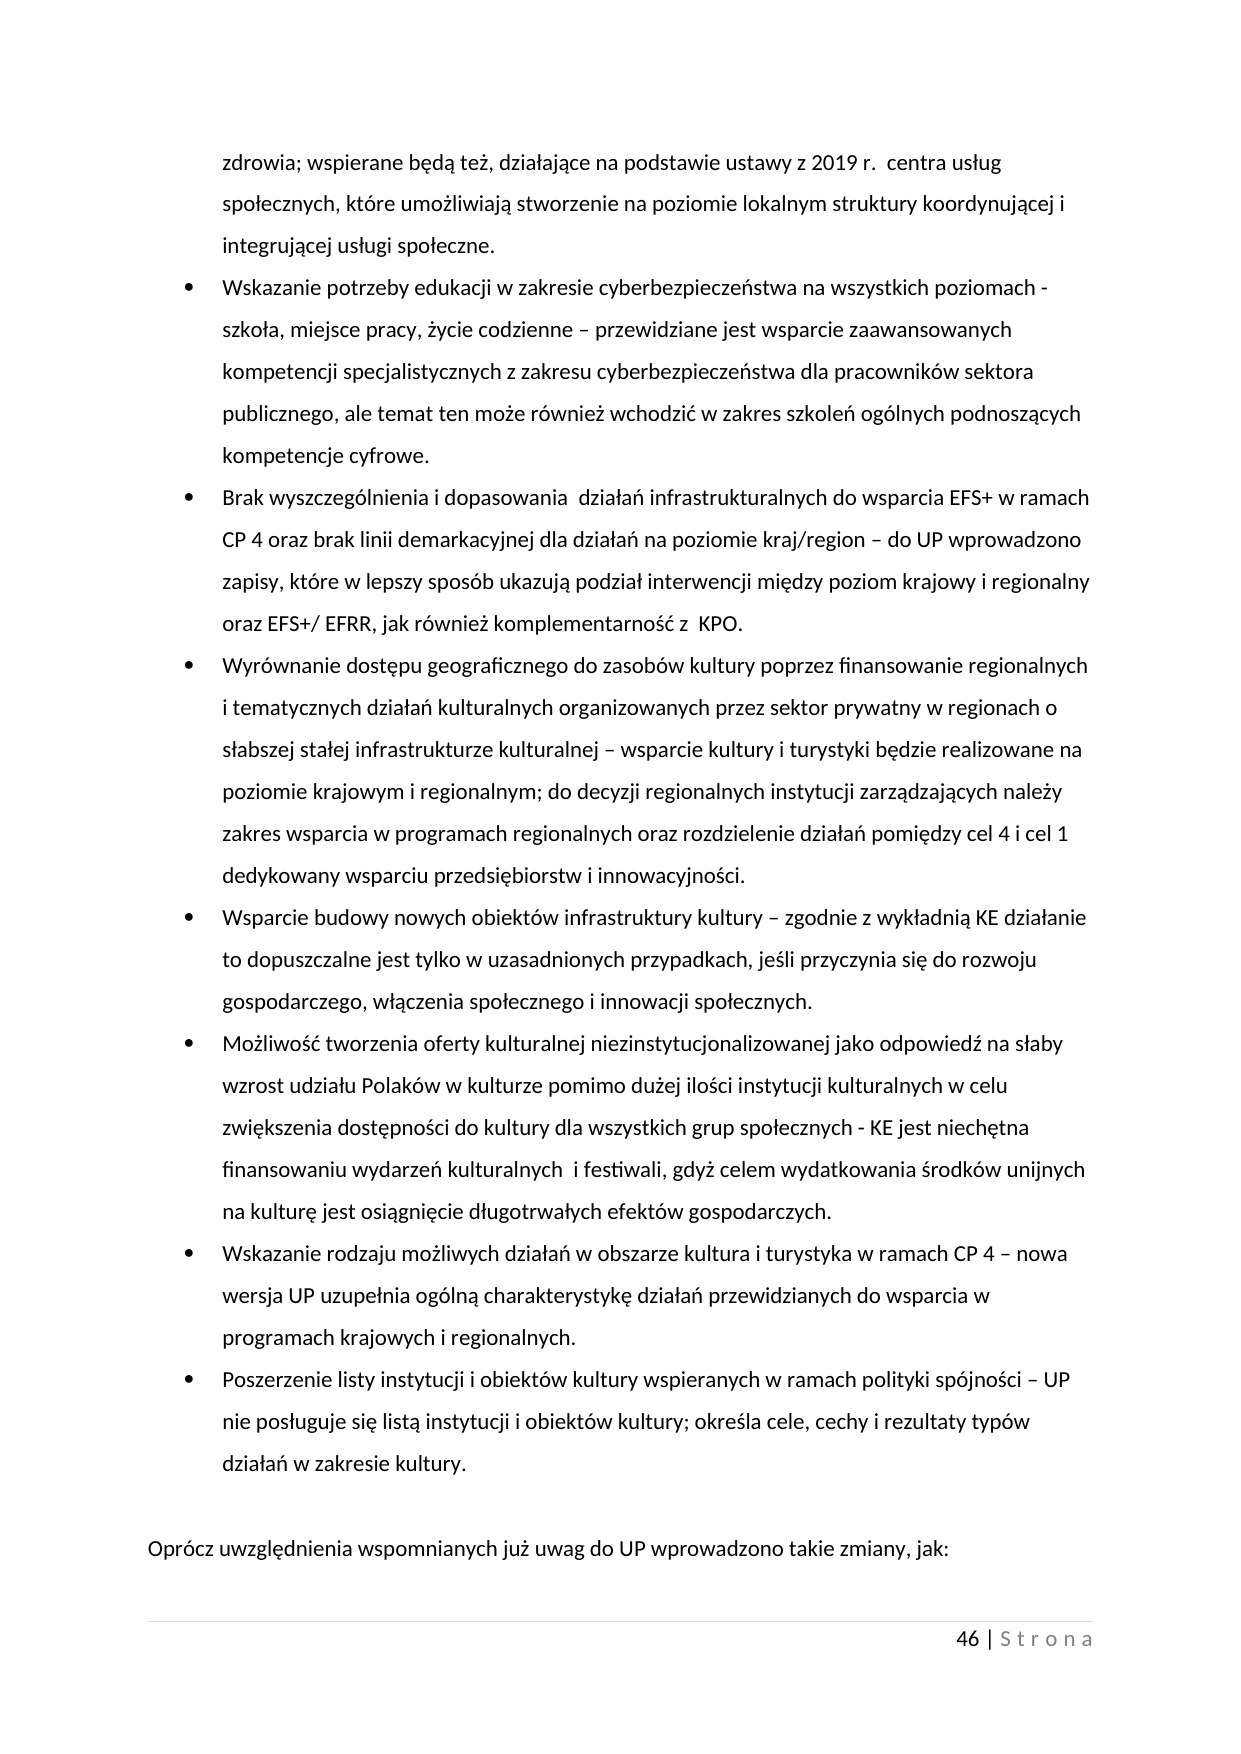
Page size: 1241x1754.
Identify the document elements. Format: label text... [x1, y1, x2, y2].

list Poszerzenie listy instytucji i obiektów kultury wspieranych w ramach polityki spójności – UP nie posługuje się listą instytucji i obiektów kultury; określa cele, cechy i rezultaty typów działań w zakresie kultury. [185, 1365, 1093, 1477]
text Oprócz uwzględnienia wspomnianych już uwag do UP wprowadzono takie zmiany, jak: [148, 1534, 1093, 1562]
list Wskazanie potrzeby edukacji w zakresie cyberbezpieczeństwa na wszystkich poziomach - szkoła, miejsce pracy, życie codzienne – przewidziane jest wsparcie zaawansowanych kompetencji specjalistycznych z zakresu cyberbezpieczeństwa dla pracowników sektora publicznego, ale temat ten może również wchodzić w zakres szkoleń ogólnych podnoszących kompetencje cyfrowe. [185, 273, 1093, 469]
list Wyrównanie dostępu geograficznego do zasobów kultury poprzez finansowanie regionalnych i tematycznych działań kulturalnych organizowanych przez sektor prywatny w regionach o słabszej stałej infrastrukturze kulturalnej – wsparcie kultury i turystyki będzie realizowane na poziomie krajowym i regionalnym; do decyzji regionalnych instytucji zarządzających należy zakres wsparcia w programach regionalnych oraz rozdzielenie działań pomiędzy cel 4 i cel 1 dedykowany wsparciu przedsiębiorstw i innowacyjności. [185, 651, 1093, 889]
list Wskazanie rodzaju możliwych działań w obszarze kultura i turystyka w ramach CP 4 – nowa wersja UP uzupełnia ogólną charakterystykę działań przewidzianych do wsparcia w programach krajowych i regionalnych. [185, 1239, 1093, 1351]
list Wsparcie budowy nowych obiektów infrastruktury kultury – zgodnie z wykładnią KE działanie to dopuszczalne jest tylko w uzasadnionych przypadkach, jeśli przyczynia się do rozwoju gospodarczego, włączenia społecznego i innowacji społecznych. [185, 903, 1093, 1015]
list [185, 148, 1093, 259]
list Brak wyszczególnienia i dopasowania działań infrastrukturalnych do wsparcia EFS+ w ramach CP 4 oraz brak linii demarkacyjnej dla działań na poziomie kraj/region – do UP wprowadzono zapisy, które w lepszy sposób ukazują podział interwencji między poziom krajowy i regionalny oraz EFS+/ EFRR, jak również komplementarność z KPO. [185, 483, 1093, 637]
list Możliwość tworzenia oferty kulturalnej niezinstytucjonalizowanej jako odpowiedź na słaby wzrost udziału Polaków w kulturze pomimo dużej ilości instytucji kulturalnych w celu zwiększenia dostępności do kultury dla wszystkich grup społecznych - KE jest niechętna finansowaniu wydarzeń kulturalnych i festiwali, gdyż celem wydatkowania środków unijnych na kulturę jest osiągnięcie długotrwałych efektów gospodarczych. [185, 1029, 1093, 1225]
